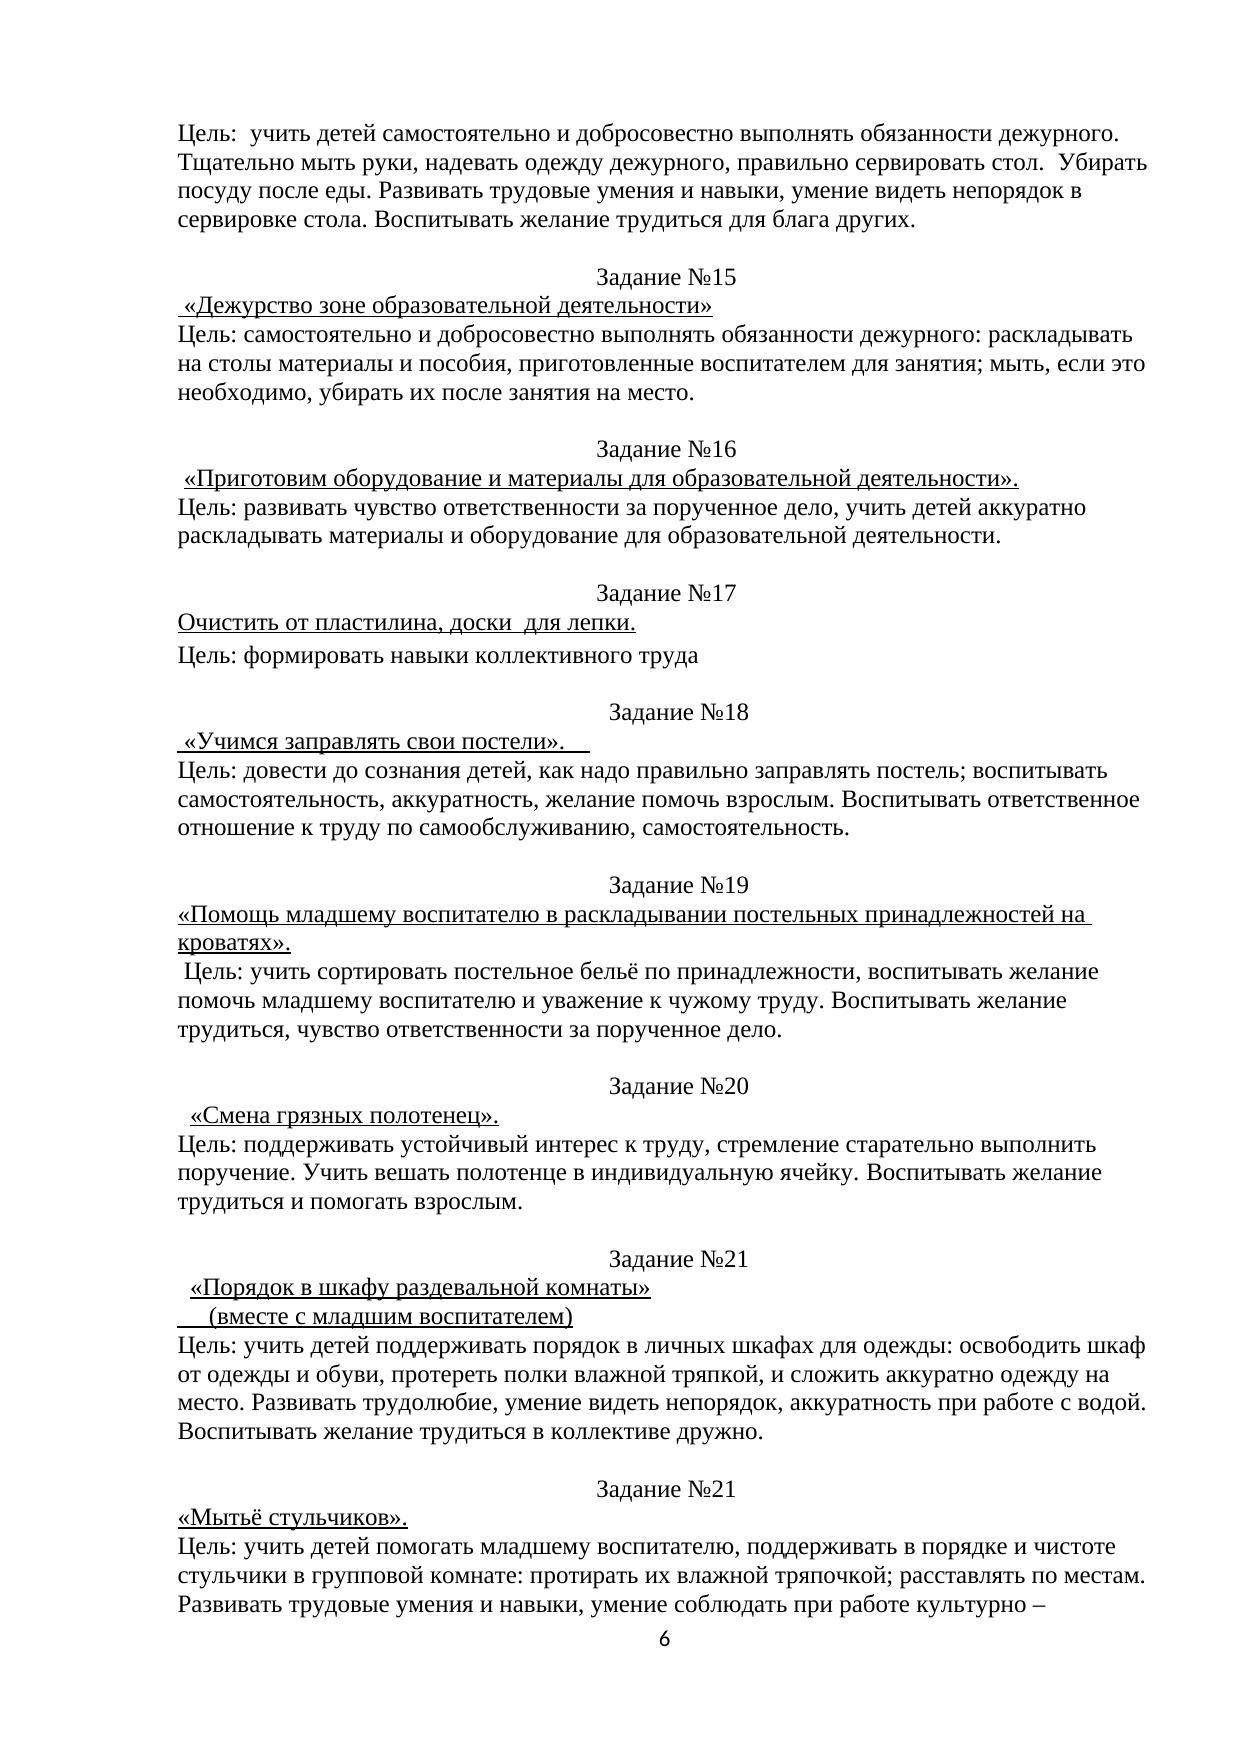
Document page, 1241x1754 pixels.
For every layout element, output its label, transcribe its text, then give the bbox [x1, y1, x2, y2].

text Задание №18 [177, 697, 1152, 726]
text Очистить от пластилина, доски для лепки. [177, 607, 1152, 636]
text «Мытьё стульчиков». [177, 1502, 1152, 1531]
text Задание №15 [177, 262, 1152, 291]
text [177, 1531, 1152, 1617]
text Цель: учить детей поддерживать порядок в личных шкафах для одежды: освободить шкаф от одежды и обуви, протереть полки влажной тряпкой, и сложить аккуратно одежду на место. Развивать трудолюбие, умение видеть непорядок, аккуратность при работе с водой. Воспитывать желание трудиться в коллективе дружно. [177, 1330, 1152, 1445]
text Задание №19 [177, 870, 1152, 899]
text «Учимся заправлять свои постели». [177, 726, 1152, 755]
text «Смена грязных полотенец». [177, 1100, 1152, 1129]
text «Дежурство зоне образовательной деятельности» Цель: самостоятельно и добросовестно выполнять обязанности дежурного: раскладывать на столы материалы и пособия, приготовленные воспитателем для занятия; мыть, если это необходимо, убирать их после занятия на место. [695, 291, 1152, 406]
text Задание №17 [177, 578, 1152, 607]
text Цель: учить сортировать постельное бельё по принадлежности, воспитывать желание помочь младшему воспитателю и уважение к чужому труду. Воспитывать желание трудиться, чувство ответственности за порученное дело. [177, 956, 1152, 1042]
text Цель: довести до сознания детей, как надо правильно заправлять постель; воспитывать самостоятельность, аккуратность, желание помочь взрослым. Воспитывать ответственное отношение к труду по самообслуживанию, самостоятельность. [177, 755, 1152, 841]
text Цель: учить детей самостоятельно и добросовестно выполнять обязанности дежурного. Тщательно мыть руки, надевать одежду дежурного, правильно сервировать стол. Убирать посуду после еды. Развивать трудовые умения и навыки, умение видеть непорядок в сервировке стола. Воспитывать желание трудиться для блага других. [177, 118, 1152, 233]
text Цель: поддерживать устойчивый интерес к труду, стремление старательно выполнить поручение. Учить вешать полотенце в индивидуальную ячейку. Воспитывать желание трудиться и помогать взрослым. [177, 1129, 1152, 1215]
text «Порядок в шкафу раздевальной комнаты» [177, 1272, 1152, 1301]
text Задание №16 [177, 406, 1152, 463]
text (вместе с младшим воспитателем) [177, 1301, 1152, 1330]
text Задание №21 [177, 1244, 1152, 1272]
text «Помощь младшему воспитателю в раскладывании постельных принадлежностей на кроватях». [177, 899, 1152, 956]
text Цель: формировать навыки коллективного труда [177, 640, 1152, 669]
text Задание №20 [177, 1071, 1152, 1100]
text Задание №21 [177, 1474, 1152, 1502]
